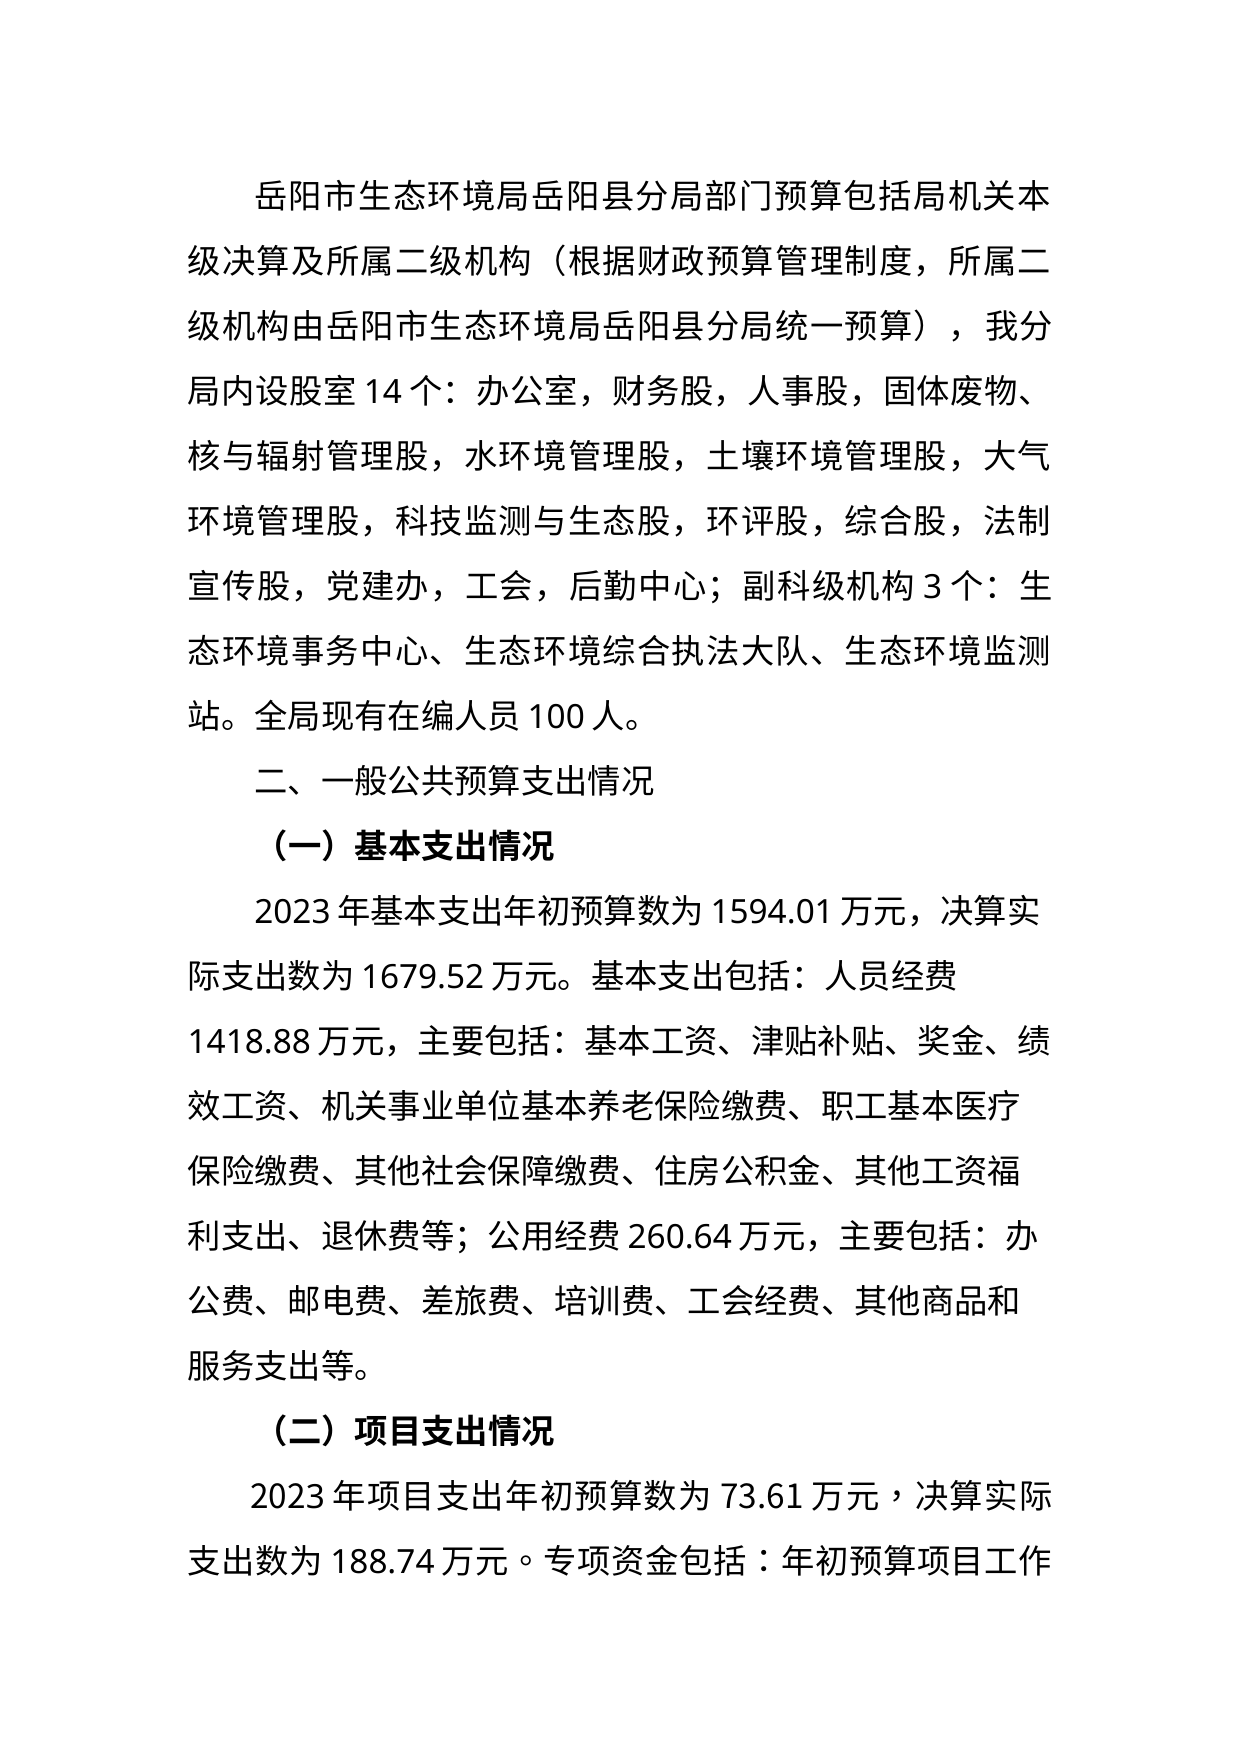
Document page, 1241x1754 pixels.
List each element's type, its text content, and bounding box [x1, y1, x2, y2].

list （一）基本支出情况 [187, 812, 1053, 877]
text 2023年基本支出年初预算数为1594.01万元，决算实际支出数为1679.52万元。基本支出包括：人员经费1418.88万元，主要包括：基本工资、津贴补贴、奖金、绩效工资、机关事业单位基本养老保险缴费、职工基本医疗保险缴费、其他社会保障缴费、住房公积金、其他工资福利支出、退休费等；公用经费260.64万元，主要包括：办公费、邮电费、差旅费、培训费、工会经费、其他商品和服务支出等。 [187, 877, 1053, 1397]
list 二、一般公共预算支出情况 [187, 747, 1053, 812]
text 岳阳市生态环境局岳阳县分局部门预算包括局机关本级决算及所属二级机构（根据财政预算管理制度，所属二级机构由岳阳市生态环境局岳阳县分局统一预算），我分局内设股室14个：办公室，财务股，人事股，固体废物、核与辐射管理股，水环境管理股，土壤环境管理股，大气环境管理股，科技监测与生态股，环评股，综合股，法制宣传股，党建办，工会，后勤中心；副科级机构3个：生态环境事务中心、生态环境综合执法大队、生态环境监测站。全局现有在编人员100人。 [187, 162, 1053, 747]
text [187, 1462, 1053, 1592]
list 项目支出情况 [187, 1397, 1053, 1462]
